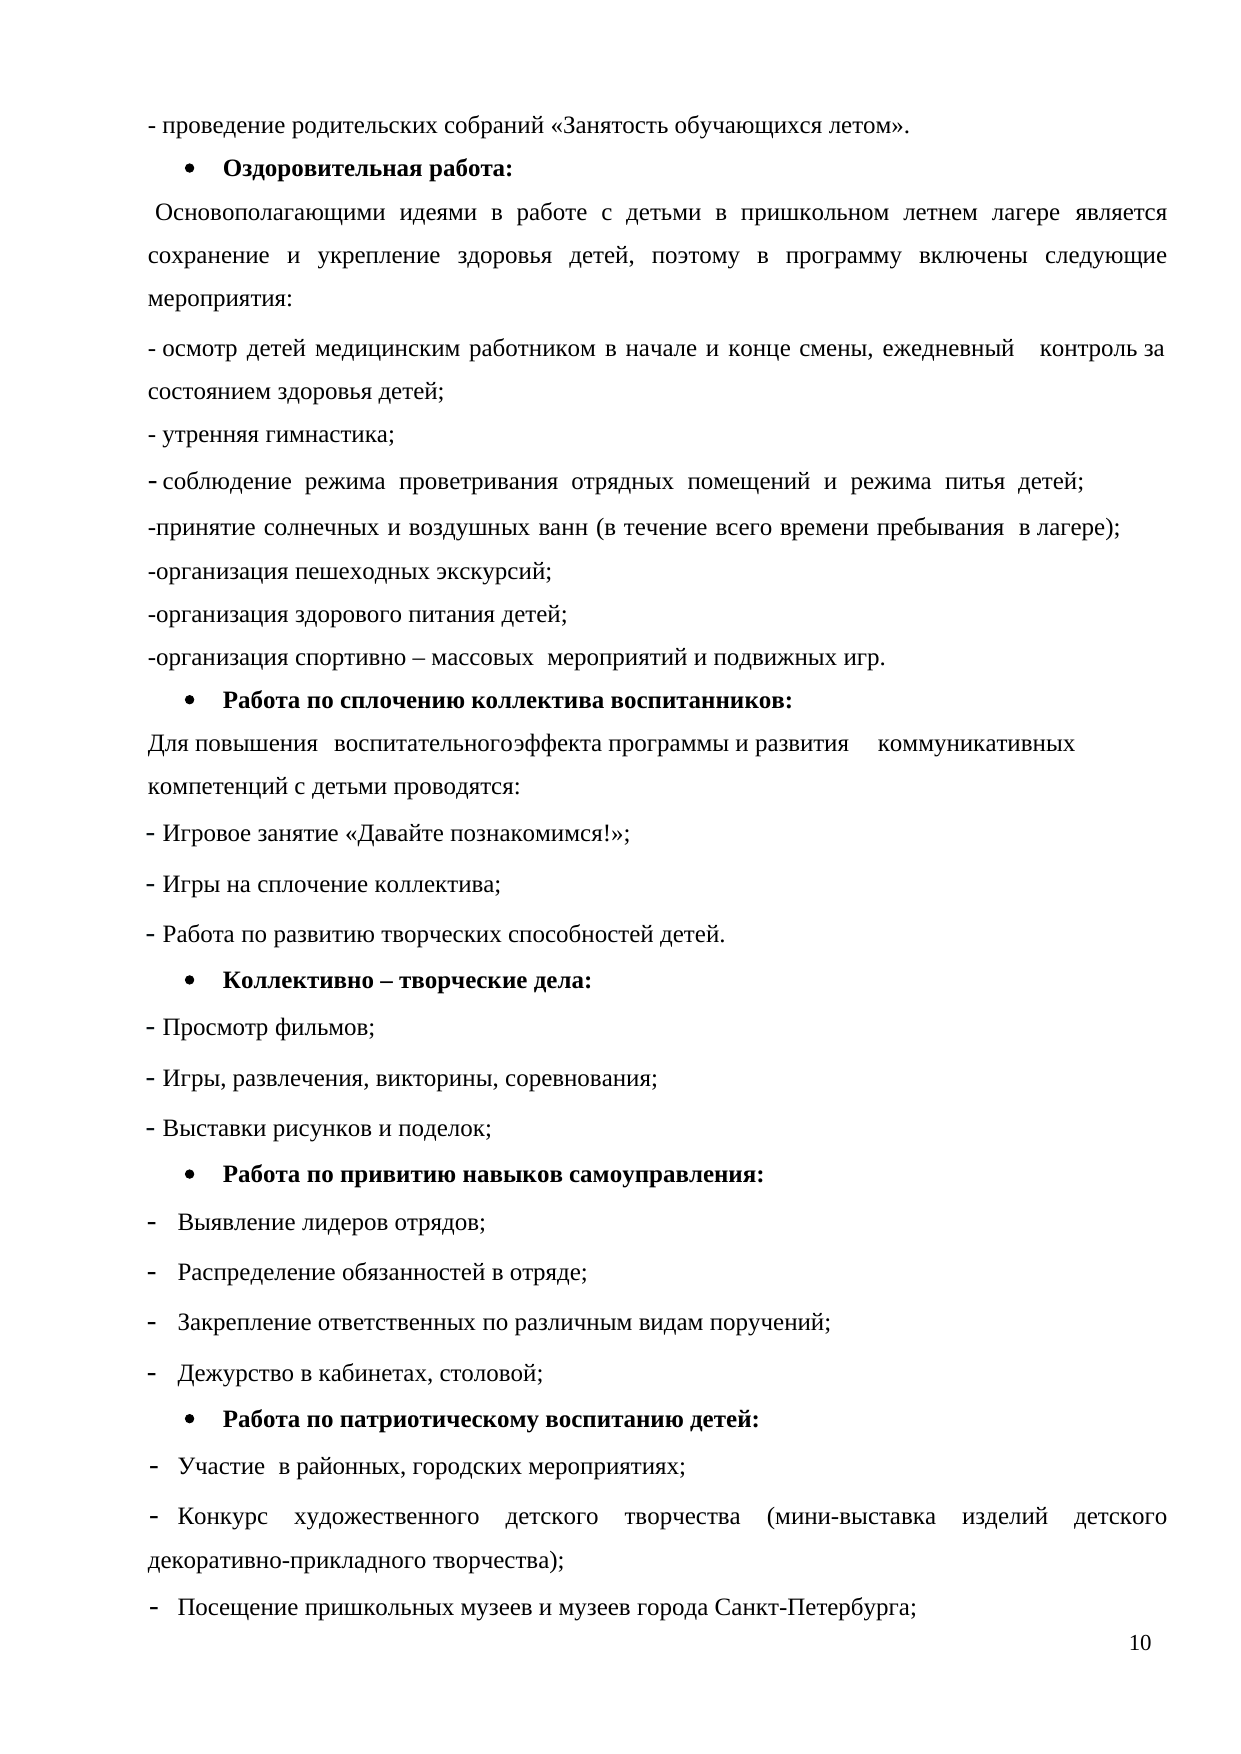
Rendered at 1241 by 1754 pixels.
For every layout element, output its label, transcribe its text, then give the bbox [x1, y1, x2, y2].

text Основополагающими идеями в работе с детьми в пришкольном летнем лагере является сохранение и укрепление здоровья детей, поэтому в программу включены следующие мероприятия: [148, 197, 1167, 312]
text -организация спортивно – массовых мероприятий и подвижных игр. [148, 642, 1167, 671]
list Конкурс художественного детского творчества (мини-выставка изделий детского декоративно-прикладного творчества); [148, 1497, 1167, 1574]
list Работа по привитию навыков самоуправления: [185, 1159, 1167, 1188]
list Дежурство в кабинетах, столовой; [147, 1354, 1167, 1387]
text - проведение родительских собраний «Занятость обучающихся летом». [148, 110, 1167, 139]
text - осмотр детей медицинским работником в начале и конце смены, ежедневный контроль за состоянием здоровья детей; [148, 333, 1167, 405]
list Игры на сплочение коллектива; [145, 865, 1167, 898]
list Просмотр фильмов; [145, 1008, 1167, 1042]
list Работа по сплочению коллектива воспитанников: [185, 685, 1167, 714]
list Игры, развлечения, викторины, соревнования; [145, 1059, 1167, 1092]
list Оздоровительная работа: [185, 153, 1167, 182]
list Выявление лидеров отрядов; [147, 1203, 1167, 1236]
list Коллективно – творческие дела: [185, 965, 1167, 994]
text -организация здорового питания детей; [148, 599, 1167, 628]
list Выставки рисунков и поделок; [145, 1109, 1167, 1143]
list Работа по развитию творческих способностей детей. [145, 915, 1167, 949]
text -организация пешеходных экскурсий; [148, 556, 1167, 584]
list соблюдение режима проветривания отрядных помещений и режима питья детей; [148, 462, 1167, 496]
list Посещение пришкольных музеев и музеев города Санкт-Петербурга; [148, 1588, 1167, 1622]
list Распределение обязанностей в отряде; [147, 1253, 1167, 1287]
list Закрепление ответственных по различным видам поручений; [147, 1303, 1167, 1337]
text -принятие солнечных и воздушных ванн (в течение всего времени пребывания в лагере); [148, 512, 1167, 541]
list Участие в районных, городских мероприятиях; [148, 1447, 1167, 1481]
list Работа по патриотическому воспитанию детей: [185, 1404, 1167, 1433]
text - утренняя гимнастика; [148, 419, 1167, 448]
text Для повышения воспитательного эффекта программы и развития коммуникативных компетенций с детьми проводятся: [148, 728, 1167, 800]
list Игровое занятие «Давайте познакомимся!»; [145, 814, 1167, 848]
